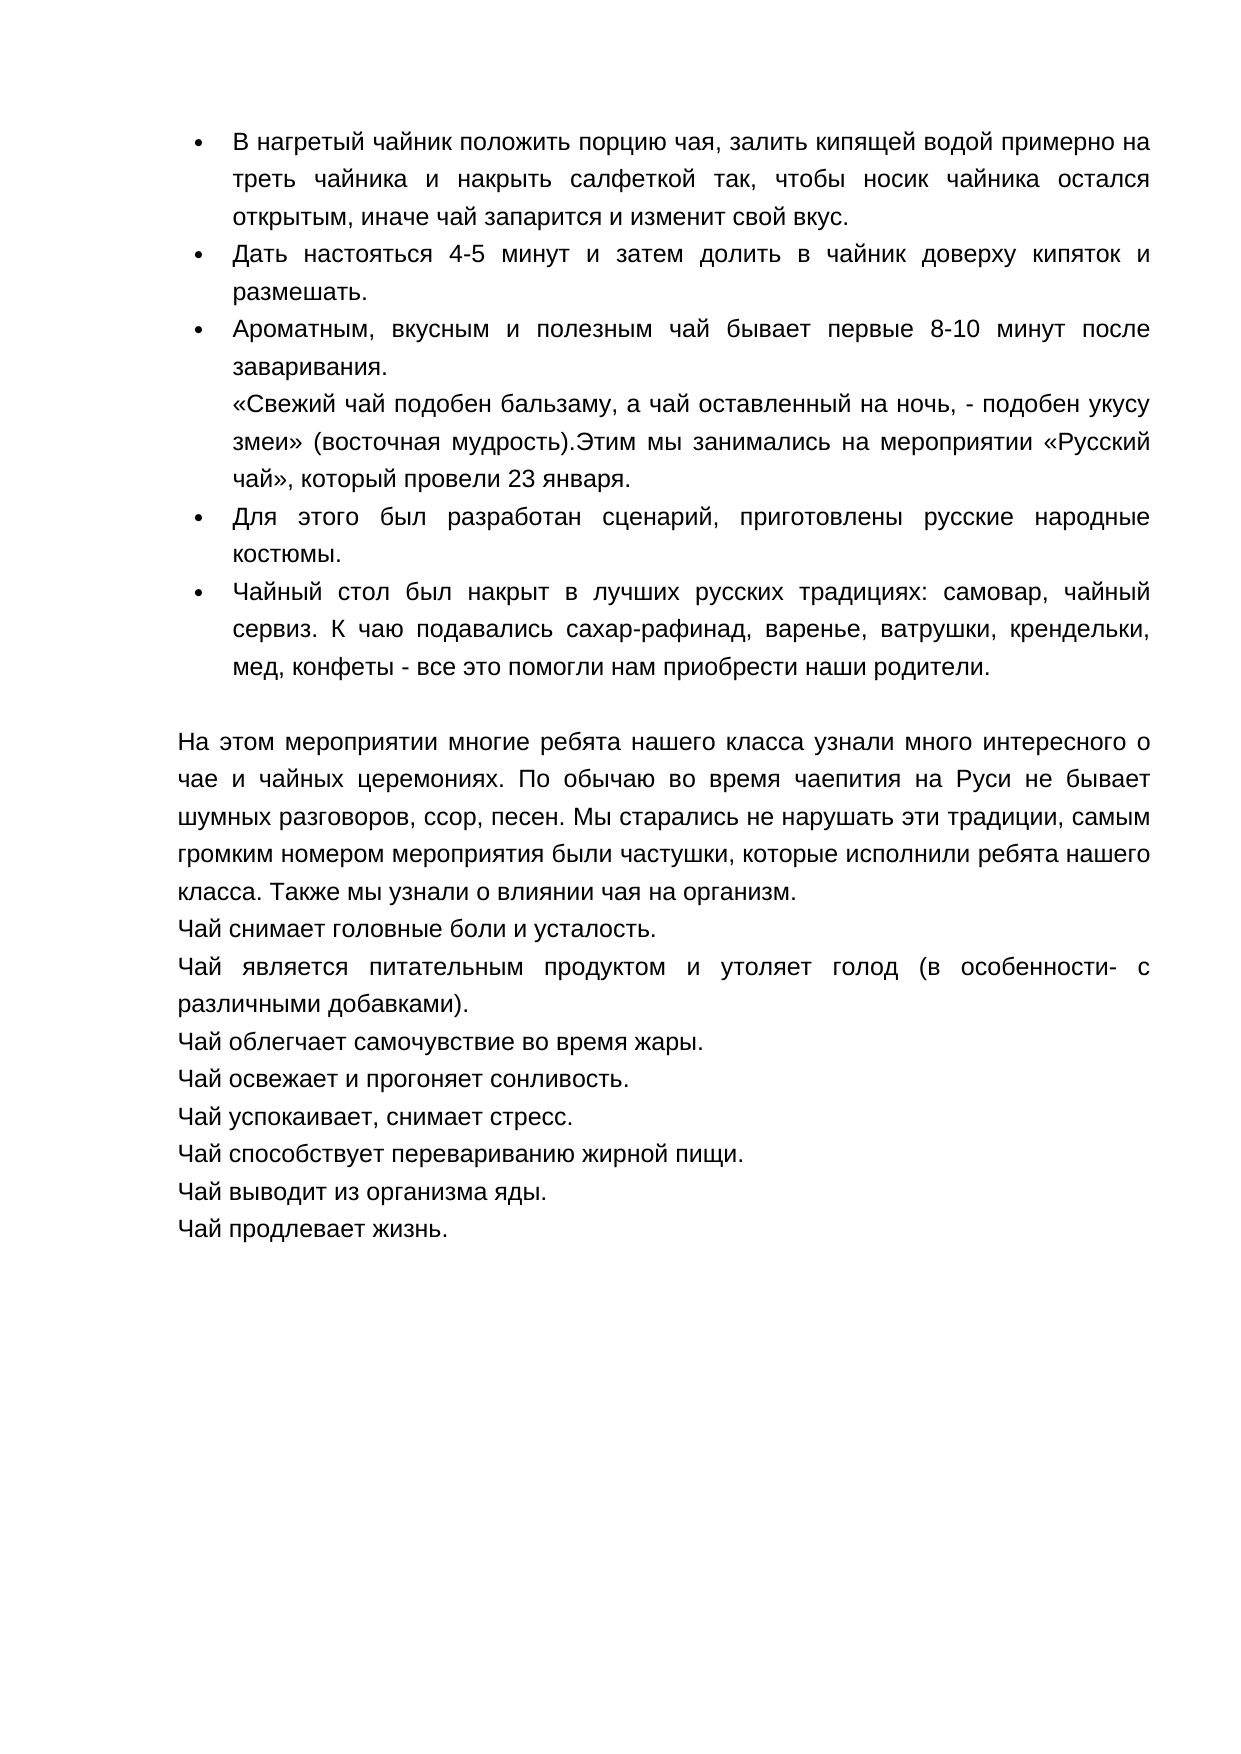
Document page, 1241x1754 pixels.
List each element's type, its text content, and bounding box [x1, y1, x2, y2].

text Чай способствует перевариванию жирной пищи. [177, 1131, 1152, 1168]
text Чай продлевает жизнь. [177, 1206, 1152, 1243]
text На этом мероприятии многие ребята нашего класса узнали много интересного о чае и чайных церемониях. По обычаю во время чаепития на Руси не бывает шумных разговоров, ссор, песен. Мы старались не нарушать эти традиции, самым громким номером мероприятия были частушки, которые исполнили ребята нашего класса. Также мы узнали о влиянии чая на организм. [177, 718, 1152, 906]
list В нагретый чайник положить порцию чая, залить кипящей водой примерно на треть чайника и накрыть салфеткой так, чтобы носик чайника остался открытым, иначе чай запарится и изменит свой вкус. [195, 118, 1152, 231]
text Чай снимает головные боли и усталость. [177, 906, 1152, 943]
text Чай облегчает самочувствие во время жары. [177, 1018, 1152, 1056]
list Для этого был разработан сценарий, приготовлены русские народные костюмы. [195, 493, 1152, 568]
text Чай является питательным продуктом и утоляет голод (в особенности- с различными добавками). [177, 943, 1152, 1018]
text Чай освежает и прогоняет сонливость. [177, 1056, 1152, 1093]
list Ароматным, вкусным и полезным чай бывает первые 8-10 минут после заваривания. «Свежий чай подобен бальзаму, а чай оставленный на ночь, - подобен укусу змеи» (восточная мудрость).Этим мы занимались на мероприятии «Русский чай», который провели 23 января. [195, 306, 1152, 493]
text Чай выводит из организма яды. [177, 1168, 1152, 1206]
list Дать настояться 4-5 минут и затем долить в чайник доверху кипяток и размешать. [195, 231, 1152, 306]
list Чайный стол был накрыт в лучших русских традициях: самовар, чайный сервиз. К чаю подавались сахар-рафинад, варенье, ватрушки, крендельки, мед, конфеты - все это помогли нам приобрести наши родители. [195, 568, 1152, 681]
text Чай успокаивает, снимает стресс. [177, 1093, 1152, 1131]
